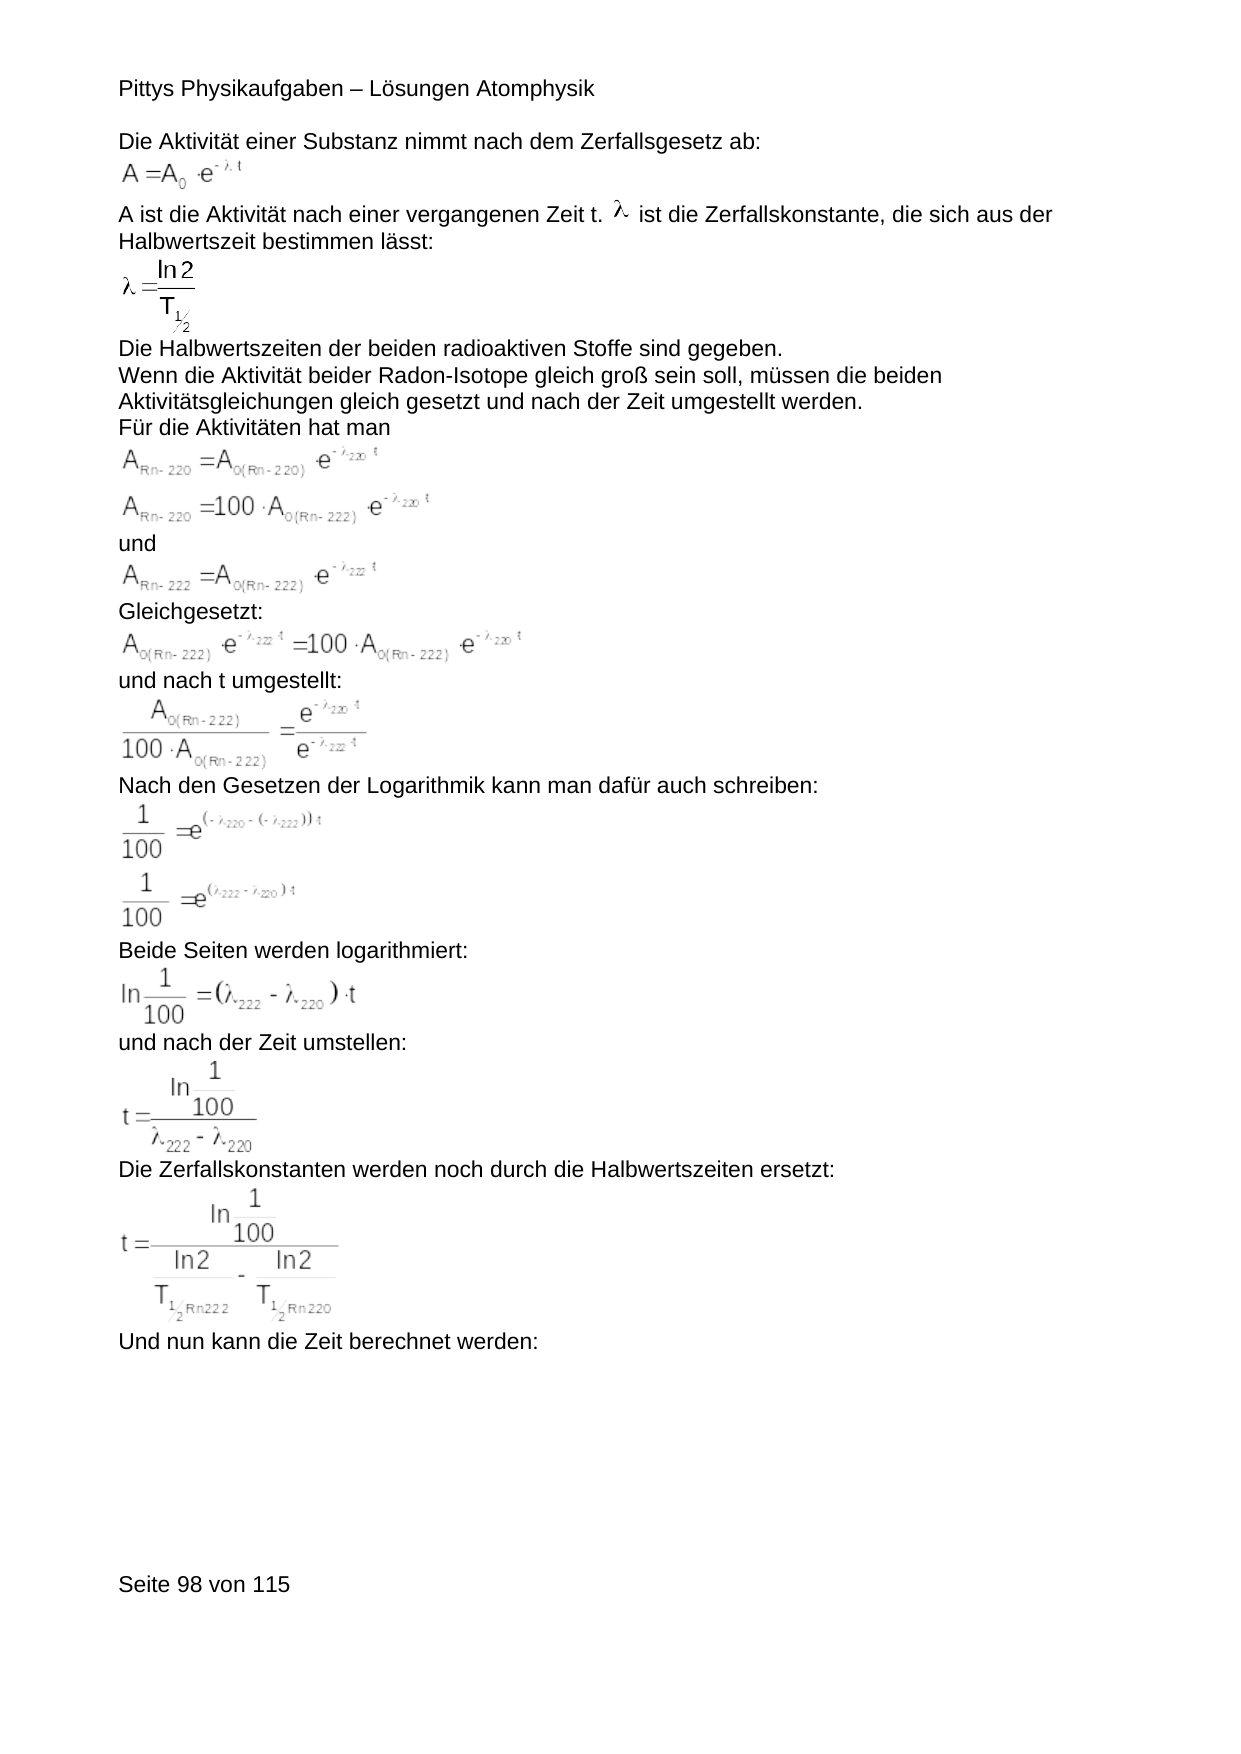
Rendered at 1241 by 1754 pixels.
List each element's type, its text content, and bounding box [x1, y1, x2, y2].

text und nach der Zeit umstellen: [118, 1029, 1152, 1055]
text Nach den Gesetzen der Logarithmik kann man dafür auch schreiben: [118, 772, 1152, 799]
text und nach t umgestellt: [118, 667, 1152, 693]
text Wenn die Aktivität beider Radon-Isotope gleich groß sein soll, müssen die beiden Aktivitätsgleichungen gleich gesetzt und nach der Zeit umgestellt werden. [118, 362, 1152, 414]
text Und nun kann die Zeit berechnet werden: [118, 1328, 1152, 1354]
text Beide Seiten werden logarithmiert: [118, 937, 1152, 964]
text Die Halbwertszeiten der beiden radioaktiven Stoffe sind gegeben. [118, 335, 1152, 362]
text Gleichgesetzt: [118, 598, 1152, 625]
text und [118, 529, 1152, 556]
text Für die Aktivitäten hat man [118, 414, 1152, 441]
text Die Aktivität einer Substanz nimmt nach dem Zerfallsgesetz ab: [118, 128, 1152, 154]
text Die Zerfallskonstanten werden noch durch die Halbwertszeiten ersetzt: [118, 1156, 1152, 1183]
text A ist die Aktivität nach einer vergangenen Zeit t. ist die Zerfallskonstante, die sich aus der Halbwertszeit bestimmen lässt: [118, 194, 1152, 254]
